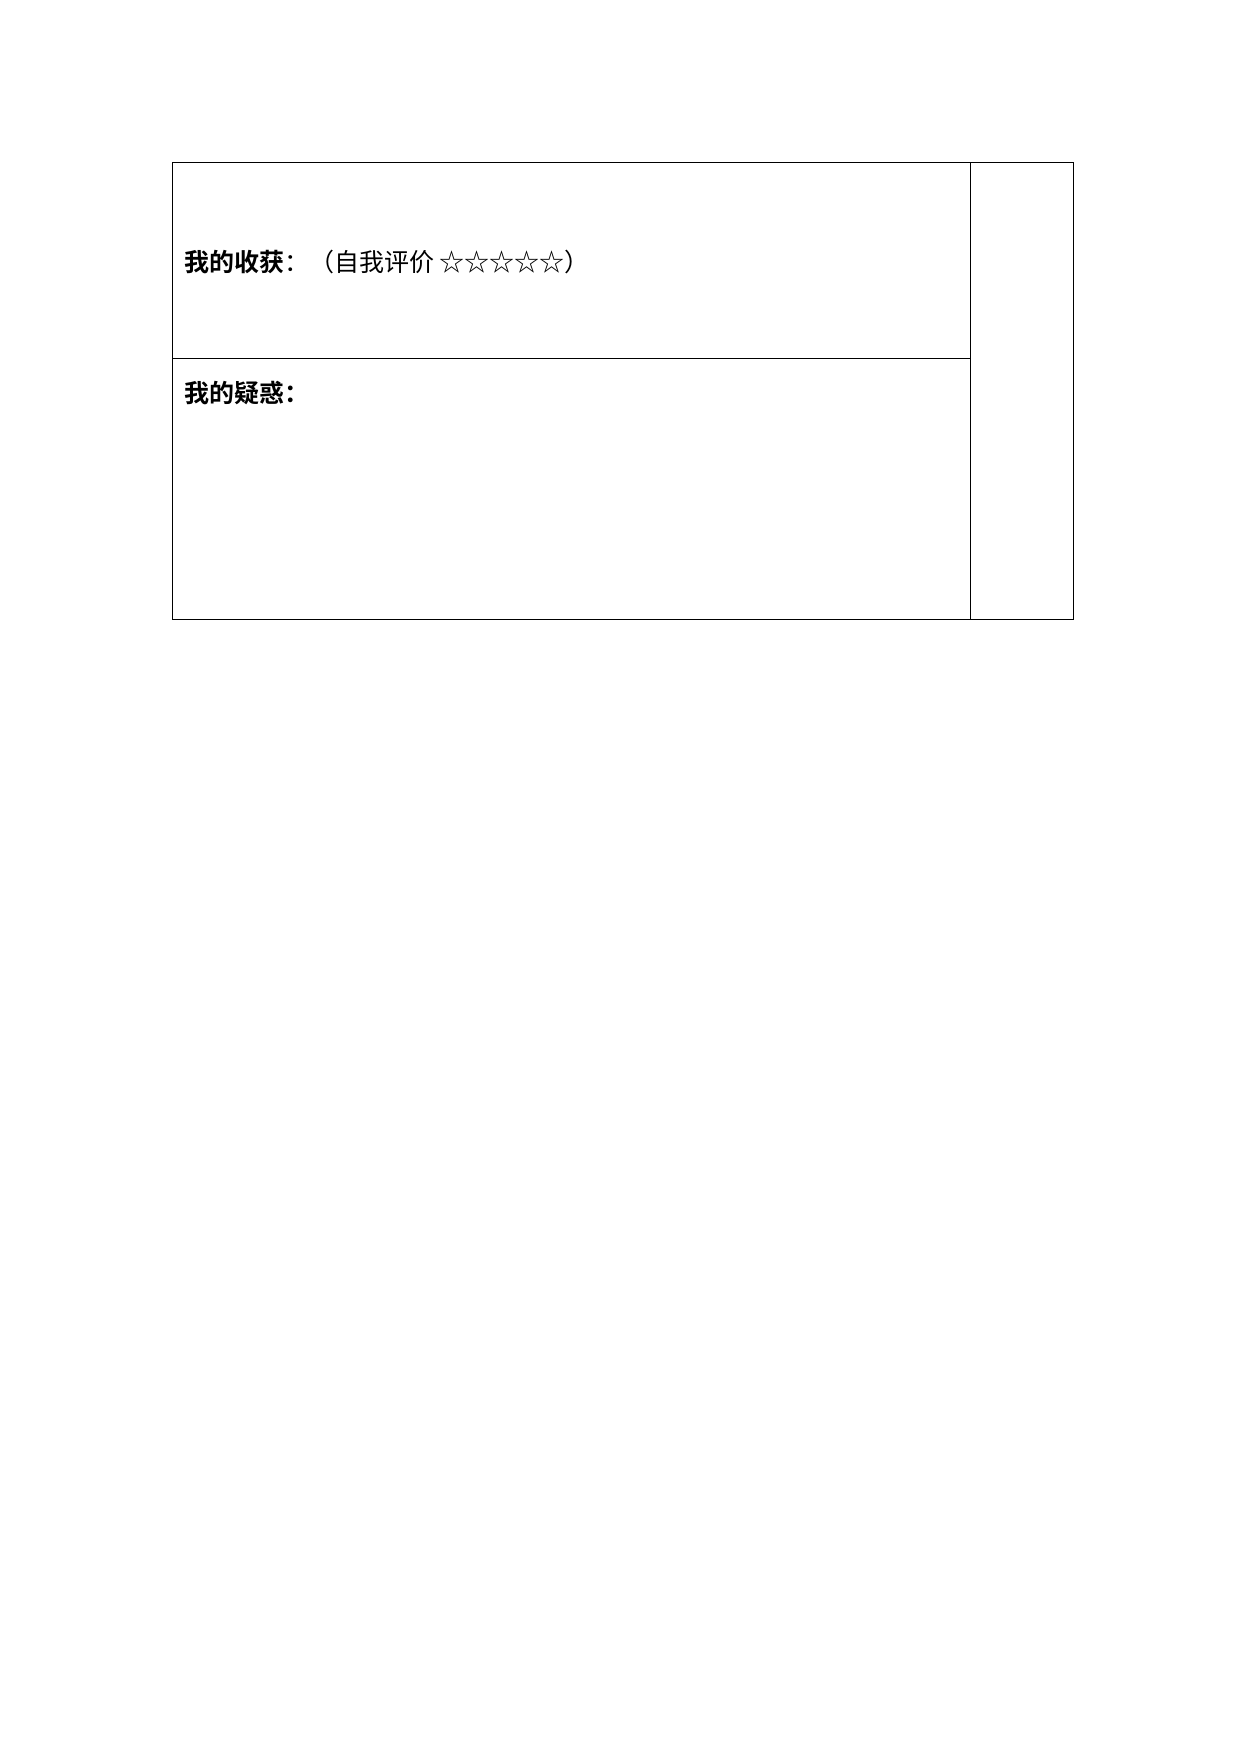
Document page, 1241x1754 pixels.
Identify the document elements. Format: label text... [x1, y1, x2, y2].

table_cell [173, 163, 970, 358]
table_cell 我的疑惑： [173, 359, 970, 619]
